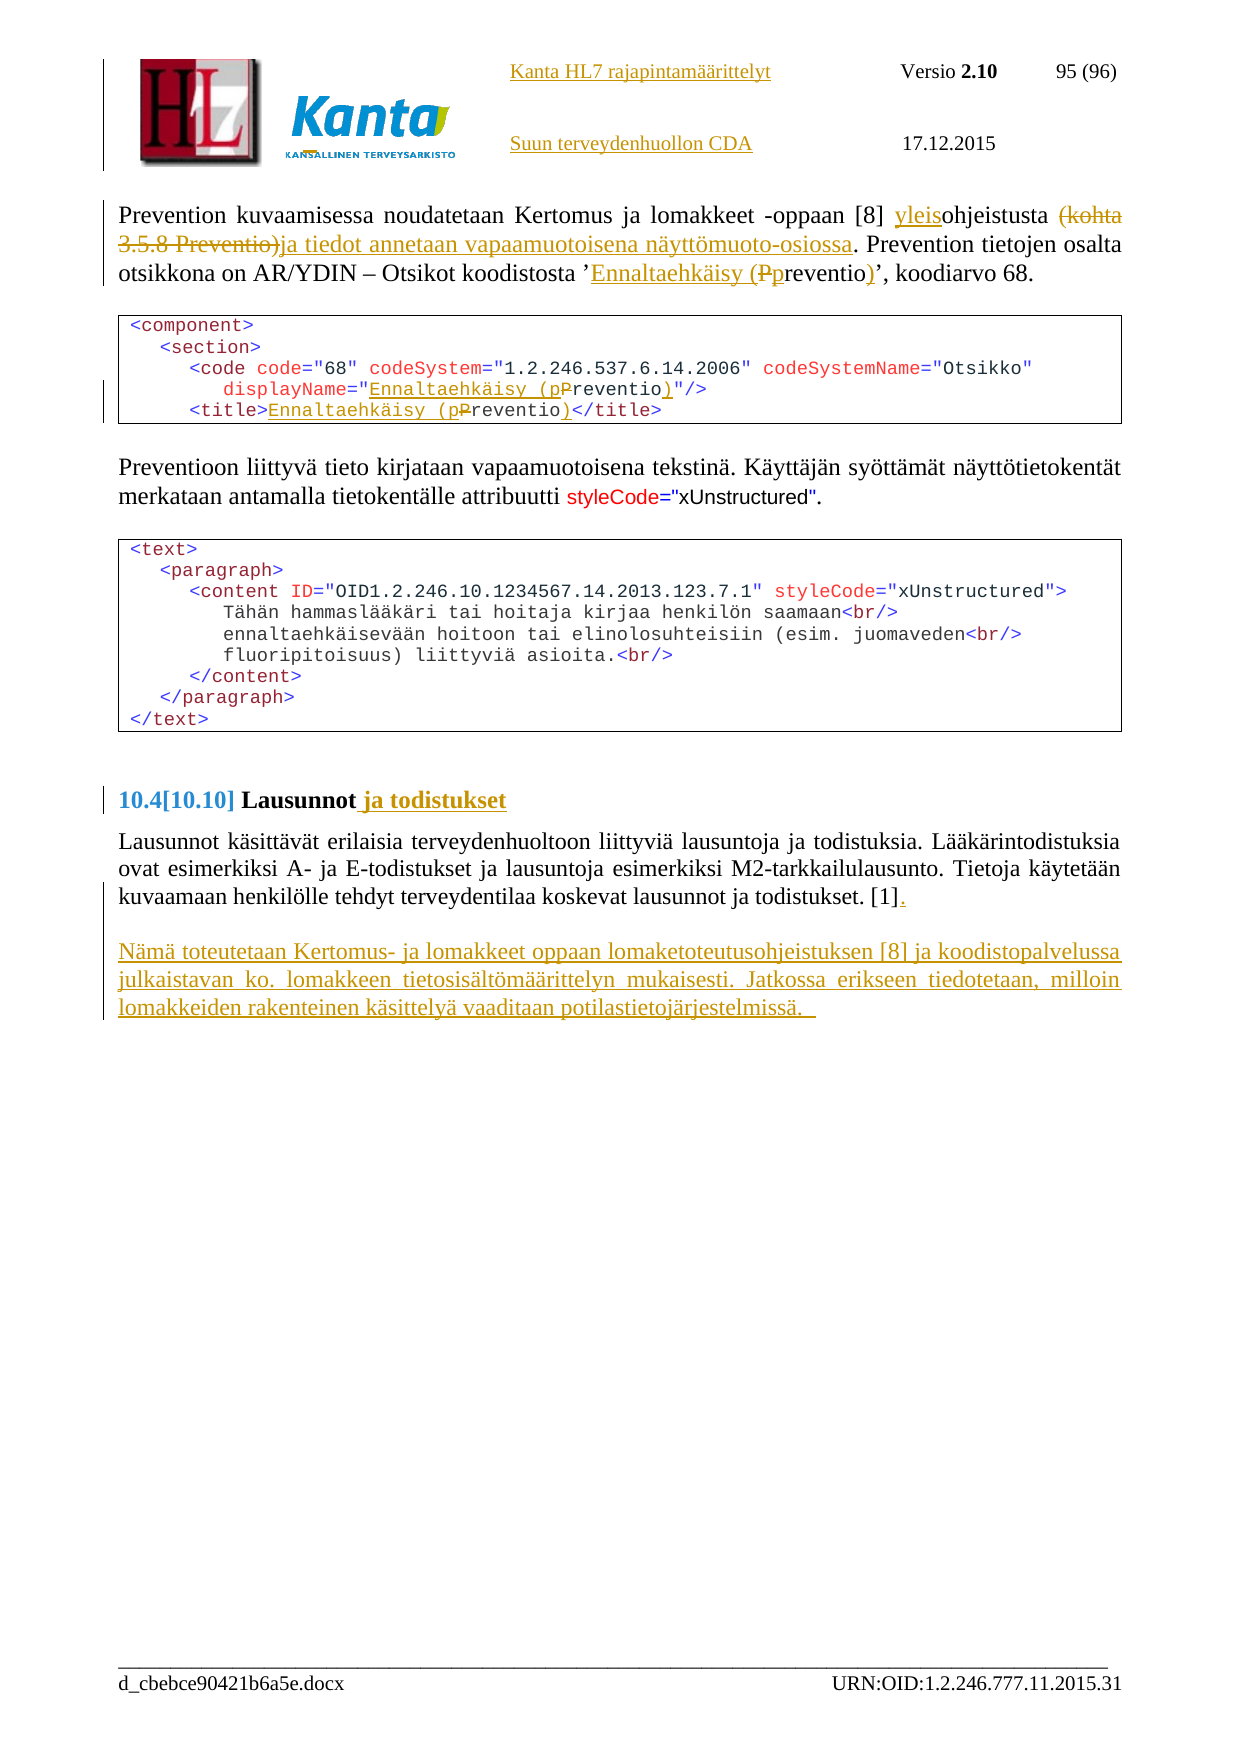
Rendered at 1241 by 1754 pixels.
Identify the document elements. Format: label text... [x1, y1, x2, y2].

text Preventioon liittyvä tieto kirjataan vapaamuotoisena tekstinä. Käyttäjän syöttämät näyttötietokentät merkataan antamalla tietokentälle attribuutti styleCode="xUnstructured". [118, 452, 1122, 510]
text Lausunnot käsittävät erilaisia terveydenhuoltoon liittyviä lausuntoja ja todistuksia. Lääkärintodistuksia ovat esimerkiksi A- ja E-todistukset ja lausuntoja esimerkiksi M2-tarkkailulausunto. Tietoja käytetään kuvaamaan henkilölle tehdyt terveydentilaa koskevat lausunnot ja todistukset. [1] [118, 827, 1122, 910]
picture [306, 96, 318, 110]
table_header <text> <paragraph> <content ID="OID1.2.246.10.1234567.14.2013.123.7.1" styleCode="xUnstructured"> Tähän hammaslääkäri tai hoitaja kirjaa henkilön saamaan<br/> ennaltaehkäisevään hoitoon tai elinolosuhteisiin (esim. juomaveden<br/> fluoripitoisuus) liittyviä asioita.<br/> </content> </paragraph> </text> [119, 540, 1121, 731]
table_header <component> <section> <code code="68" codeSystem="1.2.246.537.6.14.2006" codeSystemName="Otsikko" displayName="reventio"/> <title>reventio</title> [119, 316, 1121, 422]
subtitle Lausunnot [118, 786, 1122, 814]
picture [285, 96, 455, 158]
picture [140, 59, 263, 167]
text Prevention kuvaamisessa noudatetaan Kertomus ja lomakkeet -oppaan [8] ohjeistusta . Prevention tietojen osalta otsikkona on AR/YDIN – Otsikot koodistosta ’reventio’, koodiarvo 68. [118, 200, 1122, 286]
